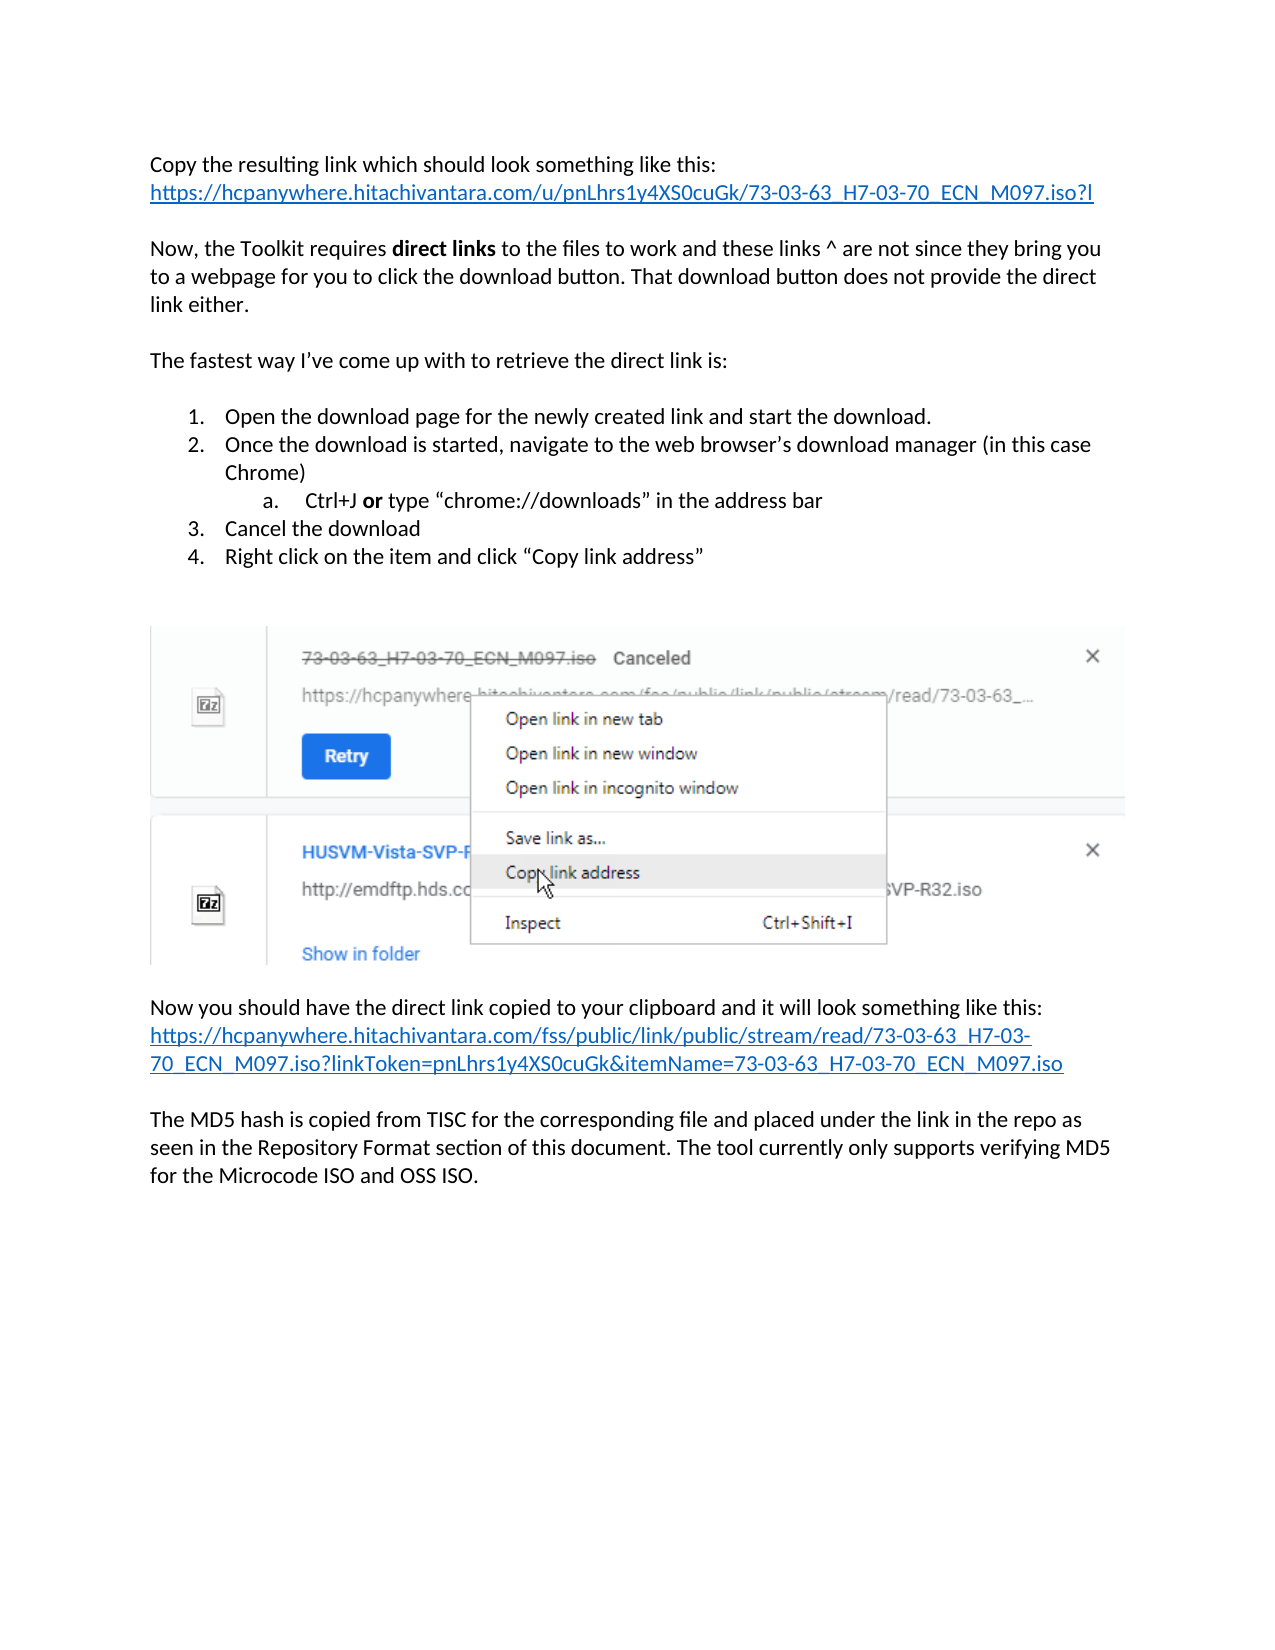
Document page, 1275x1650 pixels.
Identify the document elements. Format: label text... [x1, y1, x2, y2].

text https://hcpanywhere.hitachivantara.com/fss/public/link/public/stream/read/73-03-63_H7-03-70_ECN_M097.iso?linkToken=pnLhrs1y4XS0cuGk&itemName=73-03-63_H7-03-70_ECN_M097.iso [150, 1021, 1125, 1077]
picture [150, 626, 1125, 965]
text https://hcpanywhere.hitachivantara.com/u/pnLhrs1y4XS0cuGk/73-03-63_H7-03-70_ECN_M097.iso?l [150, 178, 1125, 206]
list Once the download is started, navigate to the web browser’s download manager (in this case Chrome) [187, 430, 1125, 486]
list Cancel the download [187, 514, 1125, 542]
list Right click on the item and click “Copy link address” [187, 542, 1125, 570]
text The MD5 hash is copied from TISC for the corresponding file and placed under the link in the repo as seen in the Repository Format section of this document. The tool currently only supports verifying MD5 for the Microcode ISO and OSS ISO. [150, 1105, 1125, 1189]
text Copy the resulting link which should look something like this: [150, 150, 1125, 178]
text Now you should have the direct link copied to your clipboard and it will look something like this: [150, 993, 1125, 1021]
text Now, the Toolkit requires direct links to the files to work and these links ^ are not since they bring you to a webpage for you to click the download button. That download button does not provide the direct link either. [150, 234, 1125, 318]
text The fastest way I’ve come up with to retrieve the direct link is: [150, 346, 1125, 374]
list Open the download page for the newly created link and start the download. [187, 402, 1125, 430]
list Ctrl+J or type “chrome://downloads” in the address bar [262, 486, 1125, 514]
